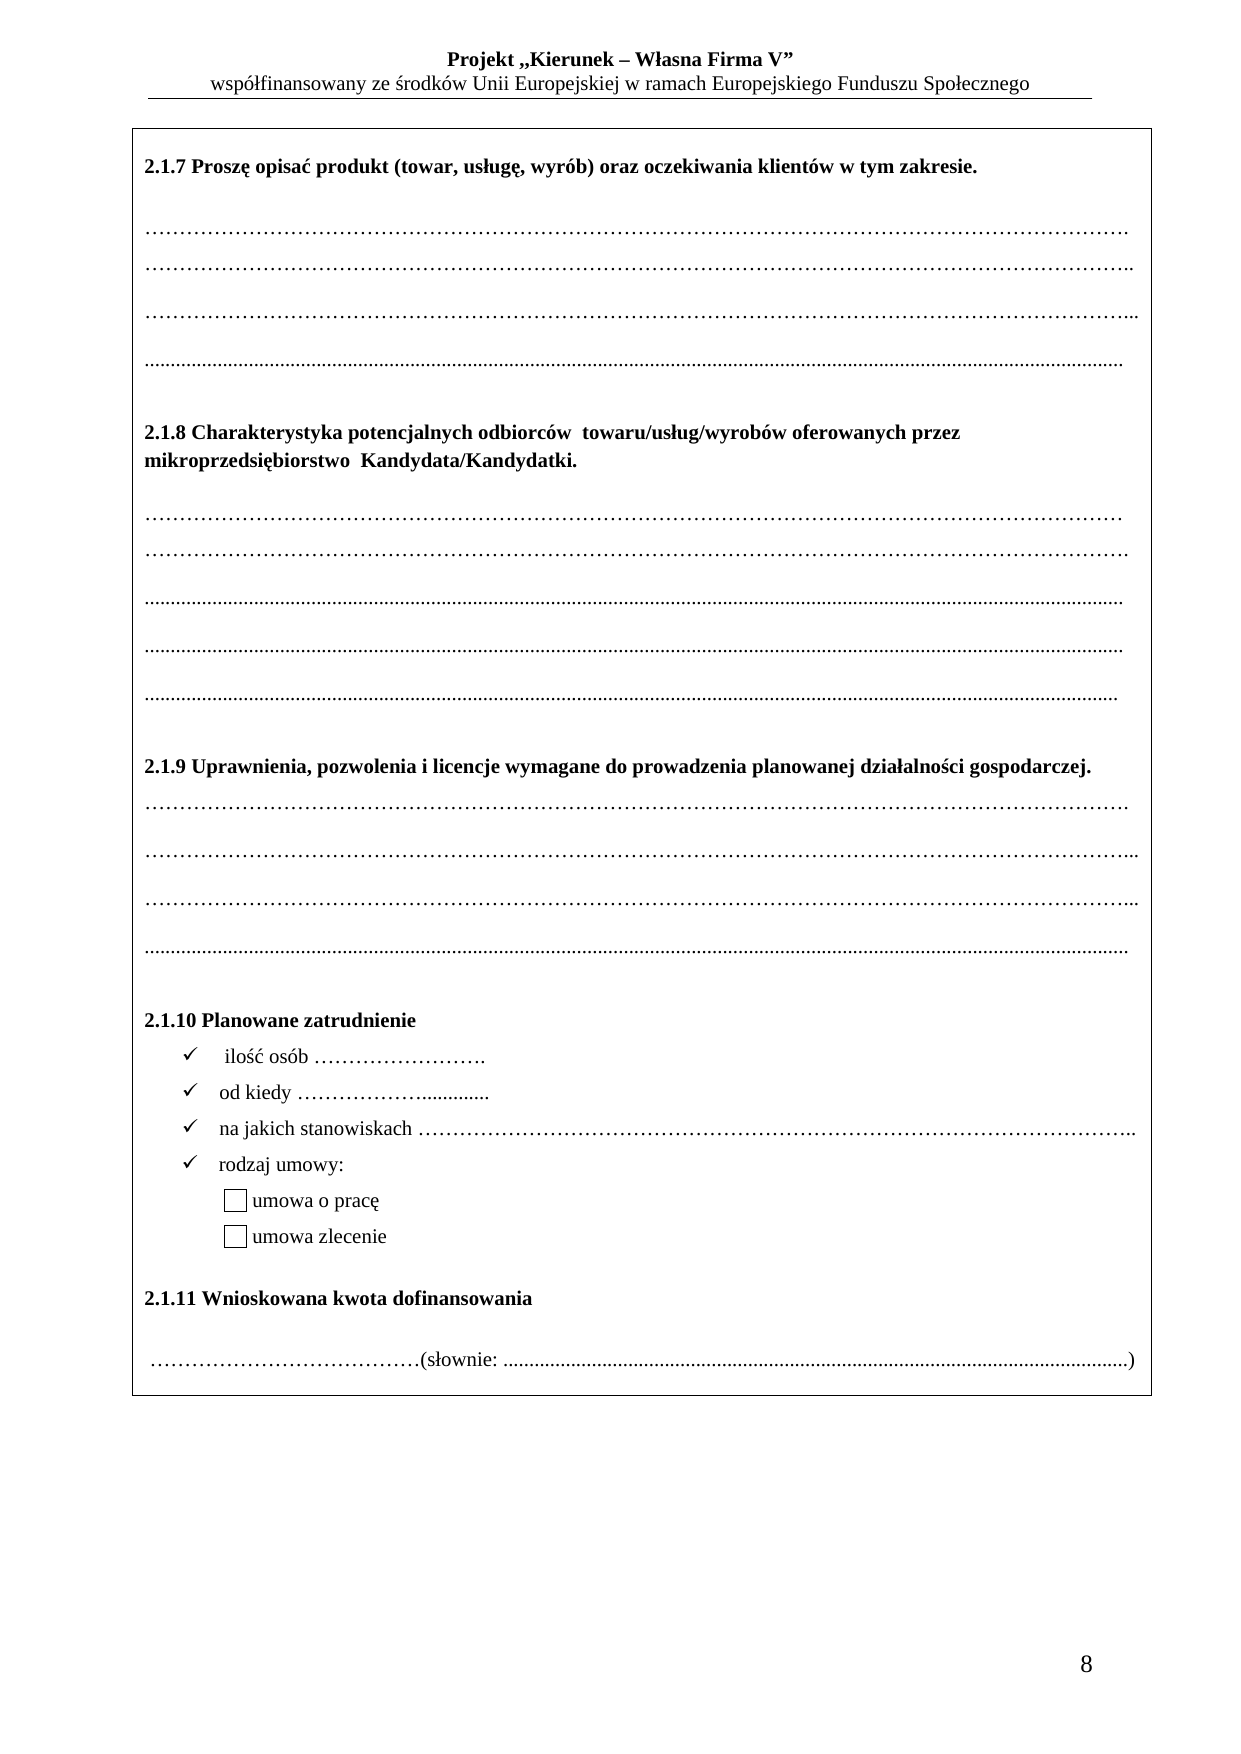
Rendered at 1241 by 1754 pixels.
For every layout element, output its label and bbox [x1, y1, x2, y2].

table_cell [133, 129, 1151, 1395]
